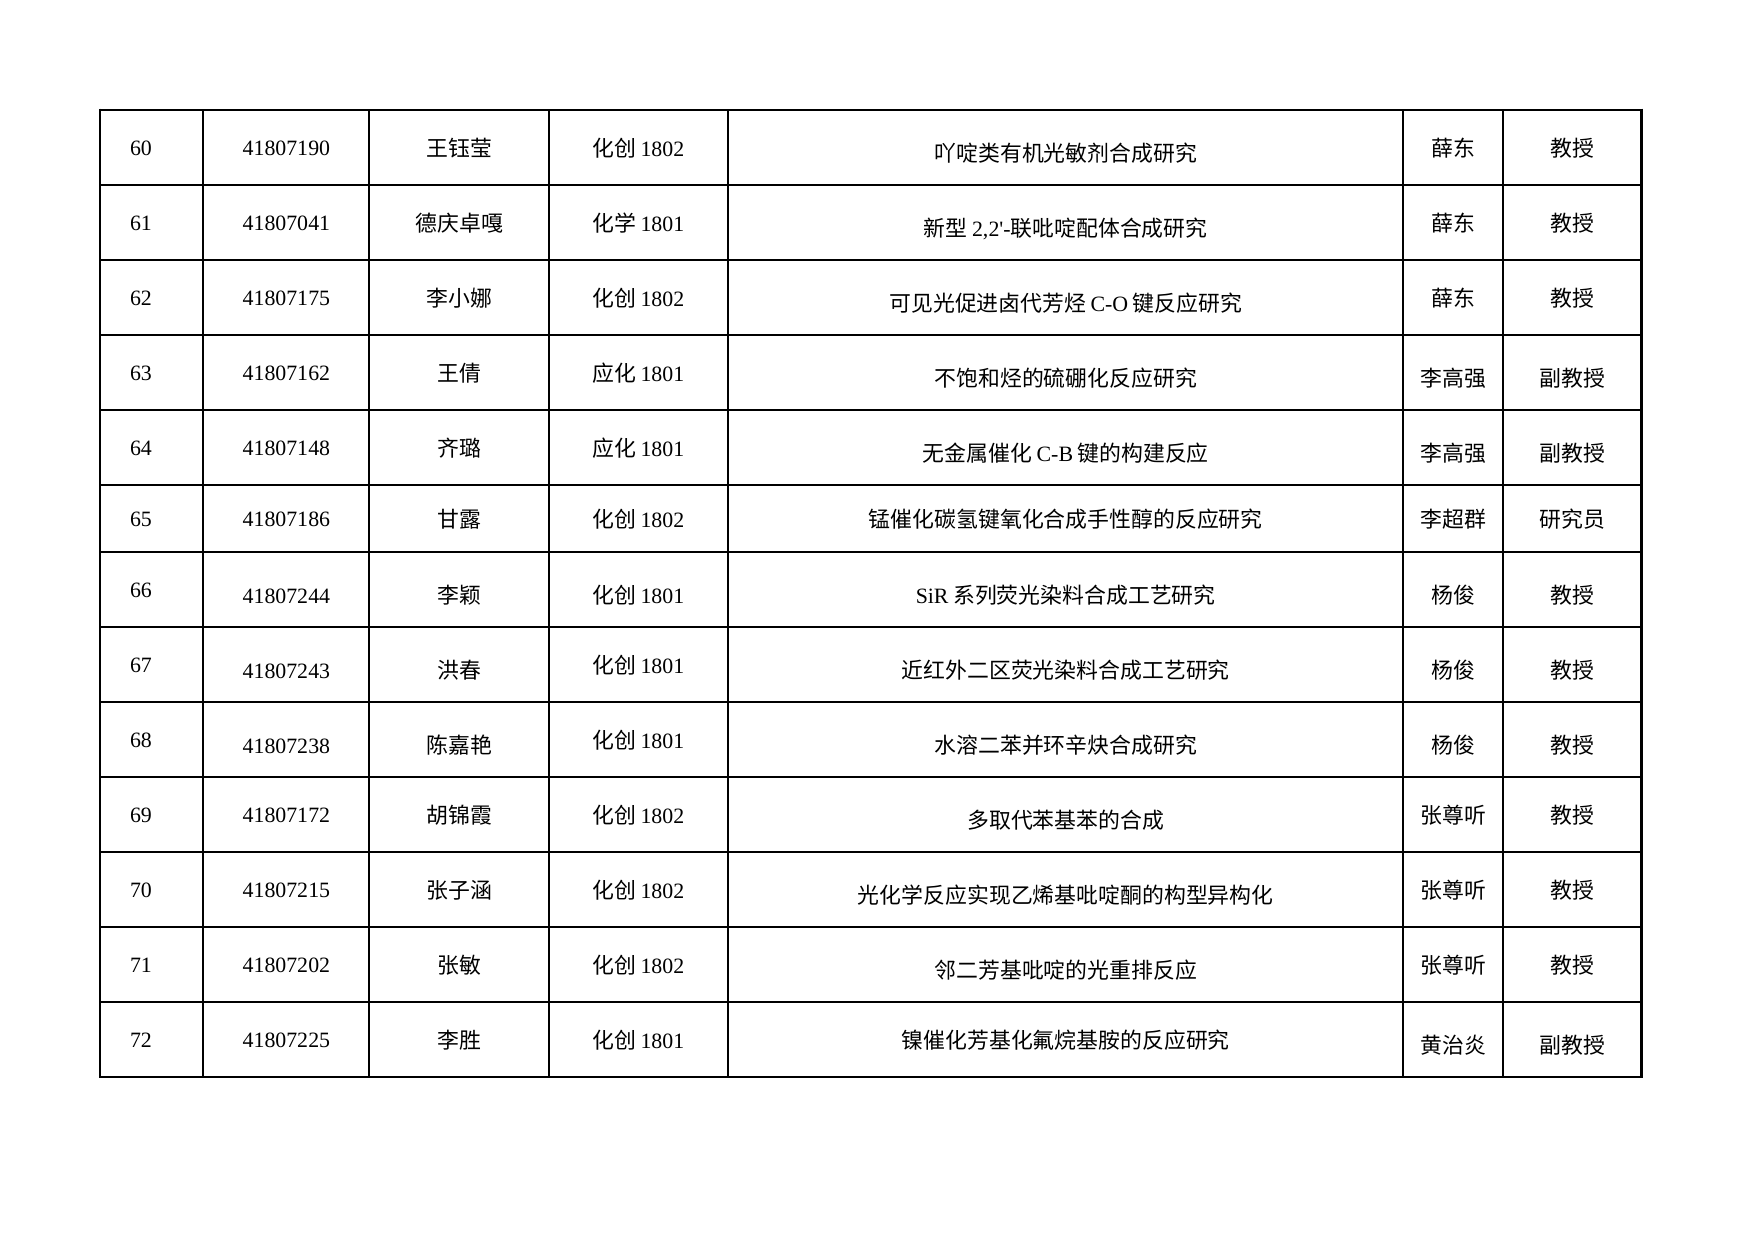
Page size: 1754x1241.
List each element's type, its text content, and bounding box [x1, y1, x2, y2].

table_cell 副教授 [1504, 411, 1640, 483]
table_cell 王倩 [370, 336, 548, 408]
table_cell 教授 [1504, 853, 1640, 926]
table_cell [101, 778, 202, 851]
table_cell 李胜 [370, 1003, 548, 1076]
table_cell 教授 [1504, 261, 1640, 333]
table_cell [101, 628, 202, 701]
table_cell 41807243 [204, 628, 368, 701]
table_cell 杨俊 [1404, 703, 1502, 776]
table_cell 教授 [1504, 186, 1640, 258]
table_cell [101, 1003, 202, 1076]
table_cell [101, 336, 202, 408]
table_cell 41807162 [204, 336, 368, 408]
table_cell 化创1802 [550, 928, 727, 1001]
table_cell [101, 928, 202, 1001]
table_cell 41807190 [204, 111, 368, 183]
table_cell 教授 [1504, 703, 1640, 776]
table_cell 41807041 [204, 186, 368, 258]
table_cell 张尊听 [1404, 778, 1502, 851]
table_cell 41807148 [204, 411, 368, 483]
table_cell 教授 [1504, 111, 1640, 183]
table_cell 多取代苯基苯的合成 [729, 778, 1402, 851]
table_cell 李高强 [1404, 411, 1502, 483]
table_cell 41807244 [204, 553, 368, 626]
table_cell 化创1801 [550, 553, 727, 626]
table_cell 可见光促进卤代芳烃C-O键反应研究 [729, 261, 1402, 333]
table_cell 化创1802 [550, 486, 727, 551]
table_cell 李高强 [1404, 336, 1502, 408]
table_cell 教授 [1504, 928, 1640, 1001]
table_cell 化创1802 [550, 111, 727, 183]
table_cell 王钰莹 [370, 111, 548, 183]
table_cell 李小娜 [370, 261, 548, 333]
table_cell 甘露 [370, 486, 548, 551]
table_cell 张尊听 [1404, 928, 1502, 1001]
table_cell 张子涵 [370, 853, 548, 926]
table_cell 光化学反应实现乙烯基吡啶酮的构型异构化 [729, 853, 1402, 926]
table_cell 化创1802 [550, 778, 727, 851]
table_cell 近红外二区荧光染料合成工艺研究 [729, 628, 1402, 701]
table_cell 齐璐 [370, 411, 548, 483]
table_cell 薛东 [1404, 261, 1502, 333]
table_cell 副教授 [1504, 1003, 1640, 1076]
table_cell [101, 553, 202, 626]
table_cell 副教授 [1504, 336, 1640, 408]
table_cell 41807225 [204, 1003, 368, 1076]
table_cell 化创1802 [550, 261, 727, 333]
table_cell [101, 186, 202, 258]
table_cell 教授 [1504, 628, 1640, 701]
table_cell 化创1802 [550, 853, 727, 926]
table_cell 化创1801 [550, 628, 727, 701]
table_cell 41807215 [204, 853, 368, 926]
table_cell 张尊听 [1404, 853, 1502, 926]
table_cell 薛东 [1404, 186, 1502, 258]
table_cell 41807238 [204, 703, 368, 776]
table_cell 锰催化碳氢键氧化合成手性醇的反应研究 [729, 486, 1402, 551]
table_cell 黄治炎 [1404, 1003, 1502, 1076]
table_cell [101, 486, 202, 551]
table_cell 化创1801 [550, 703, 727, 776]
table_cell [101, 703, 202, 776]
table_cell 洪春 [370, 628, 548, 701]
table_cell 应化1801 [550, 411, 727, 483]
table_cell 41807186 [204, 486, 368, 551]
table_cell 41807175 [204, 261, 368, 333]
table_cell 邻二芳基吡啶的光重排反应 [729, 928, 1402, 1001]
table_cell 镍催化芳基化氟烷基胺的反应研究 [729, 1003, 1402, 1076]
table_cell 化创1801 [550, 1003, 727, 1076]
table_cell [101, 411, 202, 483]
table_cell 水溶二苯并环辛炔合成研究 [729, 703, 1402, 776]
table_cell [101, 111, 202, 183]
table_cell 胡锦霞 [370, 778, 548, 851]
table_cell 李超群 [1404, 486, 1502, 551]
table_cell 李颖 [370, 553, 548, 626]
table_cell [101, 261, 202, 333]
table_cell 陈嘉艳 [370, 703, 548, 776]
table_cell 吖啶类有机光敏剂合成研究 [729, 111, 1402, 183]
table_cell 无金属催化C-B键的构建反应 [729, 411, 1402, 483]
table_cell 41807202 [204, 928, 368, 1001]
table_cell 新型2,2'-联吡啶配体合成研究 [729, 186, 1402, 258]
table_cell 杨俊 [1404, 553, 1502, 626]
table_cell 教授 [1504, 778, 1640, 851]
table_cell 应化1801 [550, 336, 727, 408]
table_cell 薛东 [1404, 111, 1502, 183]
table_cell [101, 853, 202, 926]
table_cell 杨俊 [1404, 628, 1502, 701]
table_cell 研究员 [1504, 486, 1640, 551]
table_cell 张敏 [370, 928, 548, 1001]
table_cell 不饱和烃的硫硼化反应研究 [729, 336, 1402, 408]
table_cell 化学1801 [550, 186, 727, 258]
table_cell 41807172 [204, 778, 368, 851]
table_cell 教授 [1504, 553, 1640, 626]
table_cell SiR系列荧光染料合成工艺研究 [729, 553, 1402, 626]
table_cell 德庆卓嘎 [370, 186, 548, 258]
